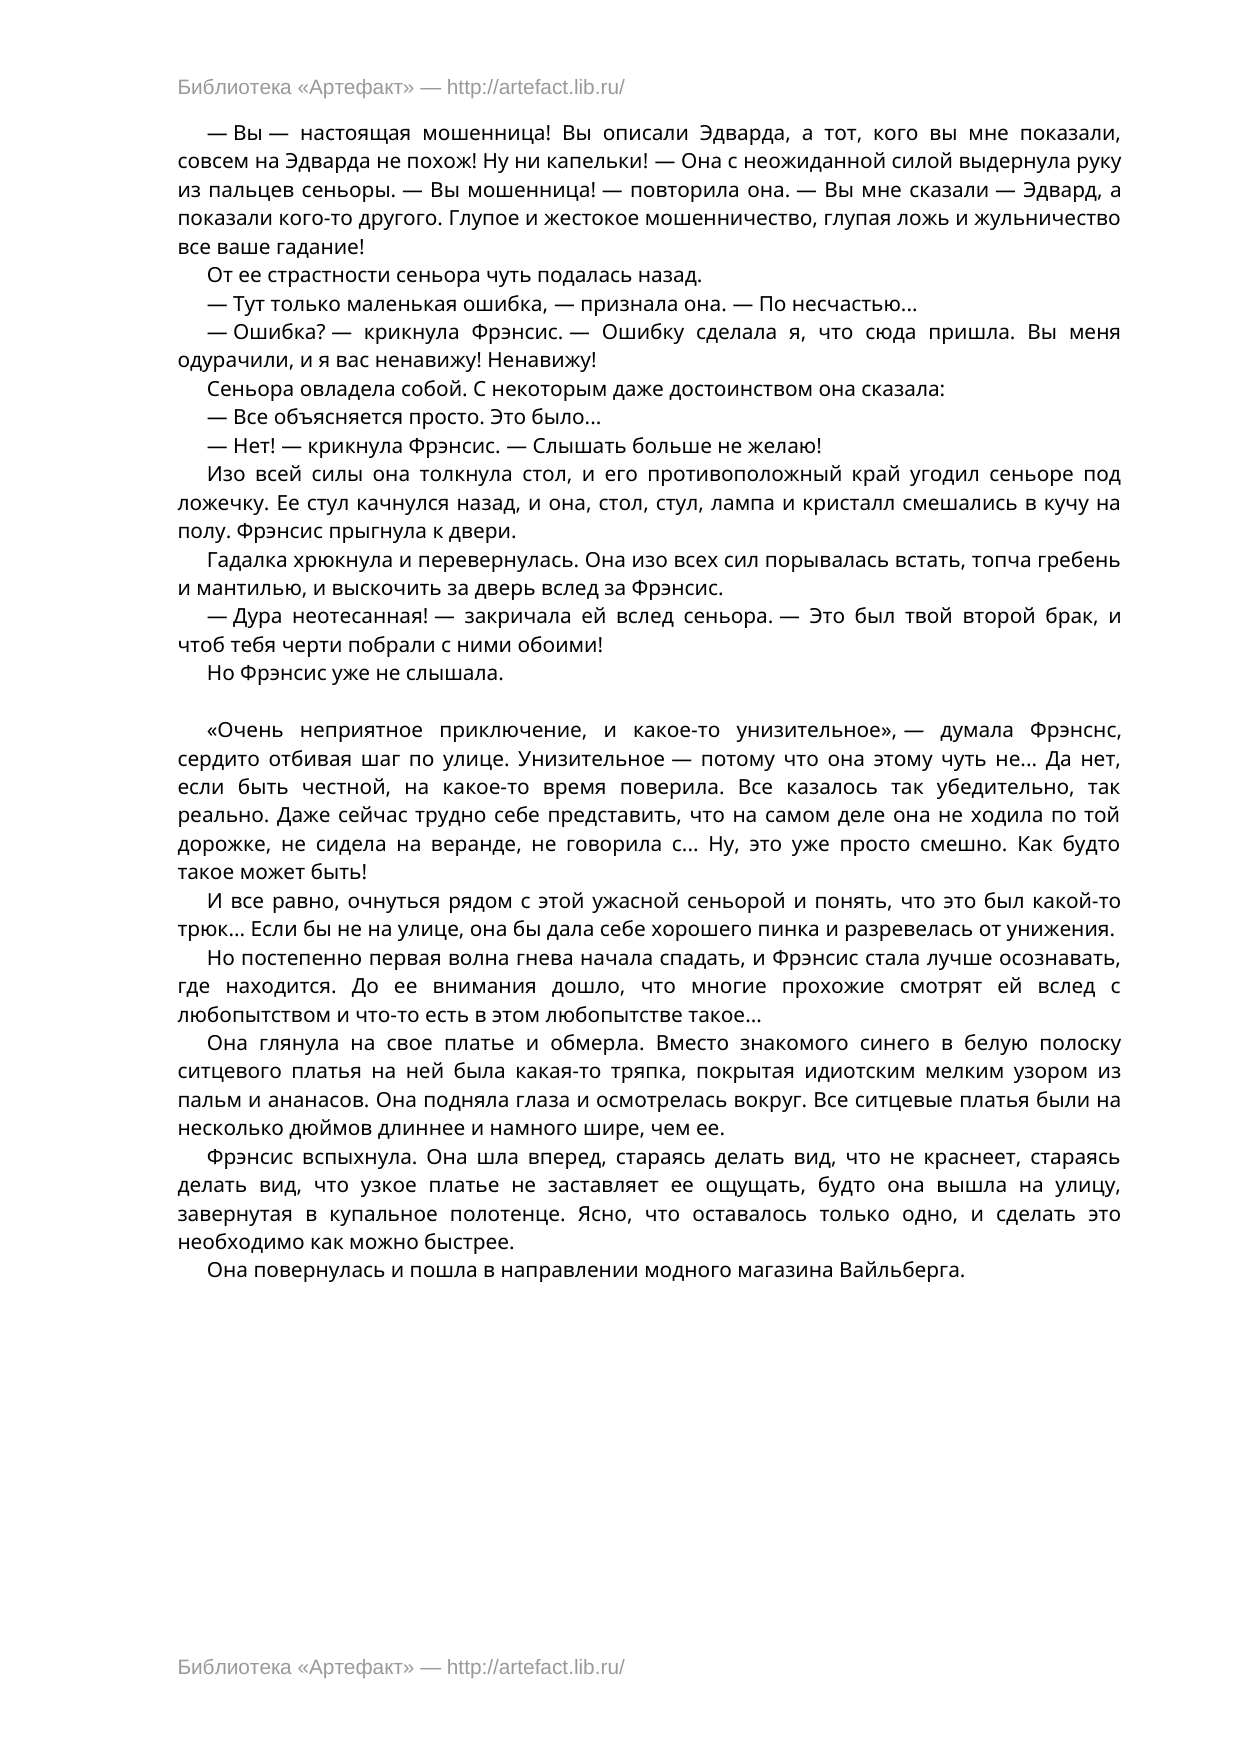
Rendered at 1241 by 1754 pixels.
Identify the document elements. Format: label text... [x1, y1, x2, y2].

text Она повернулась и пошла в направлении модного магазина Вайльберга. [177, 1256, 1122, 1284]
text От ее страстности сеньора чуть подалась назад. [177, 260, 1122, 289]
text — Тут только маленькая ошибка, — признала она. — По несчастью... [177, 289, 1122, 317]
text Но Фрэнсис уже не слышала. [177, 658, 1122, 687]
text — Нет! — крикнула Фрэнсис. — Слышать больше не желаю! [177, 431, 1122, 459]
text Сеньора овладела собой. С некоторым даже достоинством она сказала: [177, 374, 1122, 402]
text — Ошибка? — крикнула Фрэнсис. — Ошибку сделала я, что сюда пришла. Вы меня одурачили, и я вас ненавижу! Ненавижу! [177, 317, 1122, 374]
text — Вы — настоящая мошенница! Вы описали Эдварда, а тот, кого вы мне показали, совсем на Эдварда не похож! Ну ни капельки! — Она с неожиданной силой выдернула руку из пальцев сеньоры. — Вы мошенница! — повторила она. — Вы мне сказали — Эдвард, а показали кого-то другого. Глупое и жестокое мошенничество, глупая ложь и жульничество все ваше гадание! [177, 118, 1122, 260]
text «Очень неприятное приключение, и какое-то унизительное», — думала Фрэнснс, сердито отбивая шаг по улице. Унизительное — потому что она этому чуть не... Да нет, если быть честной, на какое-то время поверила. Все казалось так убедительно, так реально. Даже сейчас трудно себе представить, что на самом деле она не ходила по той дорожке, не сидела на веранде, не говорила с... Ну, это уже просто смешно. Как будто такое может быть! [177, 715, 1122, 886]
text Фрэнсис вспыхнула. Она шла вперед, стараясь делать вид, что не краснеет, стараясь делать вид, что узкое платье не заставляет ее ощущать, будто она вышла на улицу, завернутая в купальное полотенце. Ясно, что оставалось только одно, и сделать это необходимо как можно быстрее. [177, 1142, 1122, 1256]
text Гадалка хрюкнула и перевернулась. Она изо всех сил порывалась встать, топча гребень и мантилью, и выскочить за дверь вслед за Фрэнсис. [177, 545, 1122, 602]
text Но постепенно первая волна гнева начала спадать, и Фрэнсис стала лучше осознавать, где находится. До ее внимания дошло, что многие прохожие смотрят ей вслед с любопытством и что-то есть в этом любопытстве такое... [177, 943, 1122, 1028]
text Изо всей силы она толкнула стол, и его противоположный край угодил сеньоре под ложечку. Ее стул качнулся назад, и она, стол, стул, лампа и кристалл смешались в кучу на полу. Фрэнсис прыгнула к двери. [177, 459, 1122, 545]
text — Дура неотесанная! — закричала ей вслед сеньора. — Это был твой второй брак, и чтоб тебя черти побрали с ними обоими! [177, 602, 1122, 658]
text И все равно, очнуться рядом с этой ужасной сеньорой и понять, что это был какой-то трюк... Если бы не на улице, она бы дала себе хорошего пинка и разревелась от унижения. [177, 886, 1122, 943]
text — Все объясняется просто. Это было... [177, 402, 1122, 431]
text Она глянула на свое платье и обмерла. Вместо знакомого синего в белую полоску ситцевого платья на ней была какая-то тряпка, покрытая идиотским мелким узором из пальм и ананасов. Она подняла глаза и осмотрелась вокруг. Все ситцевые платья были на несколько дюймов длиннее и намного шире, чем ее. [177, 1028, 1122, 1142]
